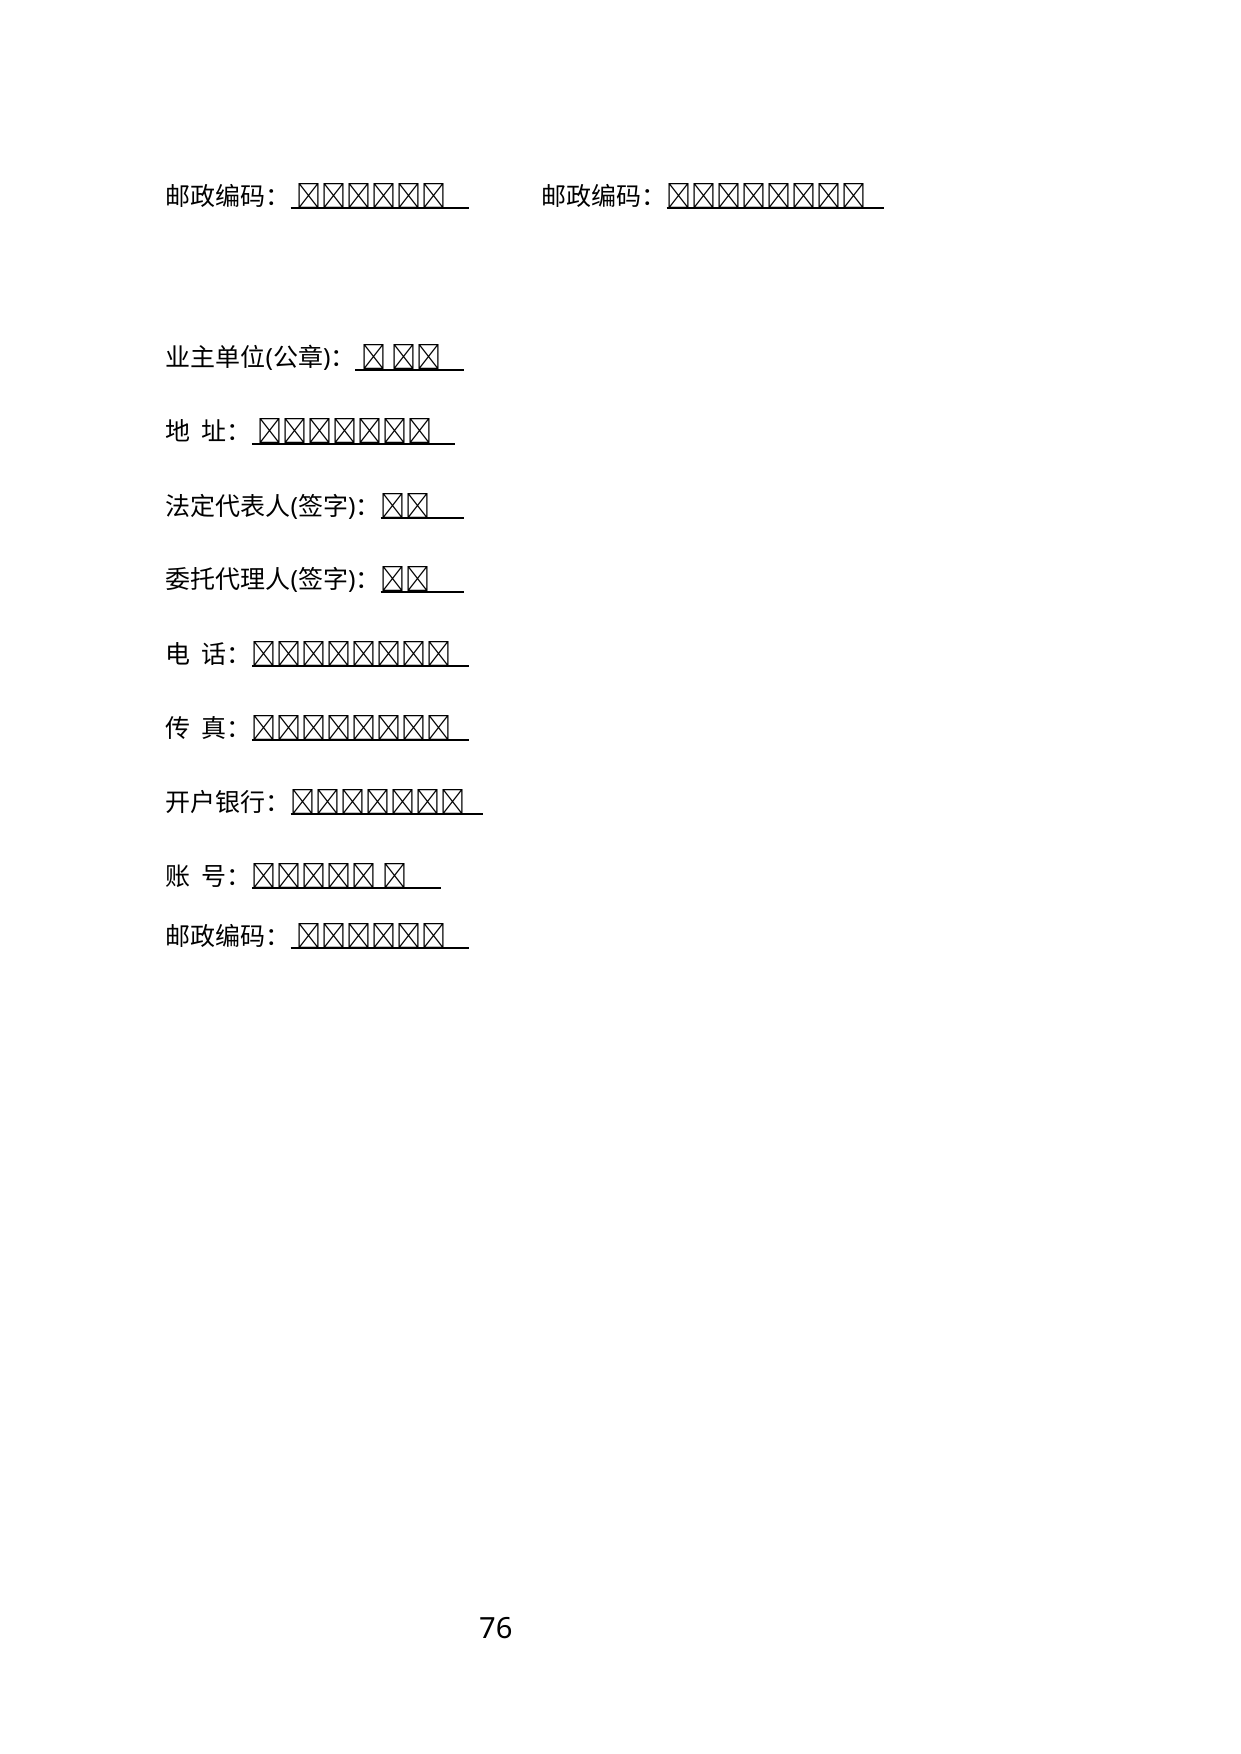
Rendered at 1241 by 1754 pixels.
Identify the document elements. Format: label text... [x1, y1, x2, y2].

text 账 号：  [165, 842, 1092, 907]
text 邮政编码：  邮政编码： [165, 162, 1092, 227]
text 开户银行： [165, 768, 1092, 833]
text 法定代表人(签字)： [165, 472, 1092, 537]
text 电 话： [165, 620, 1092, 685]
text 地 址：  [165, 397, 1092, 462]
text 业主单位(公章)：   [165, 323, 1092, 388]
text 委托代理人(签字)： [165, 546, 1092, 611]
text 邮政编码：  [165, 916, 1092, 952]
text 传 真： [165, 694, 1092, 759]
